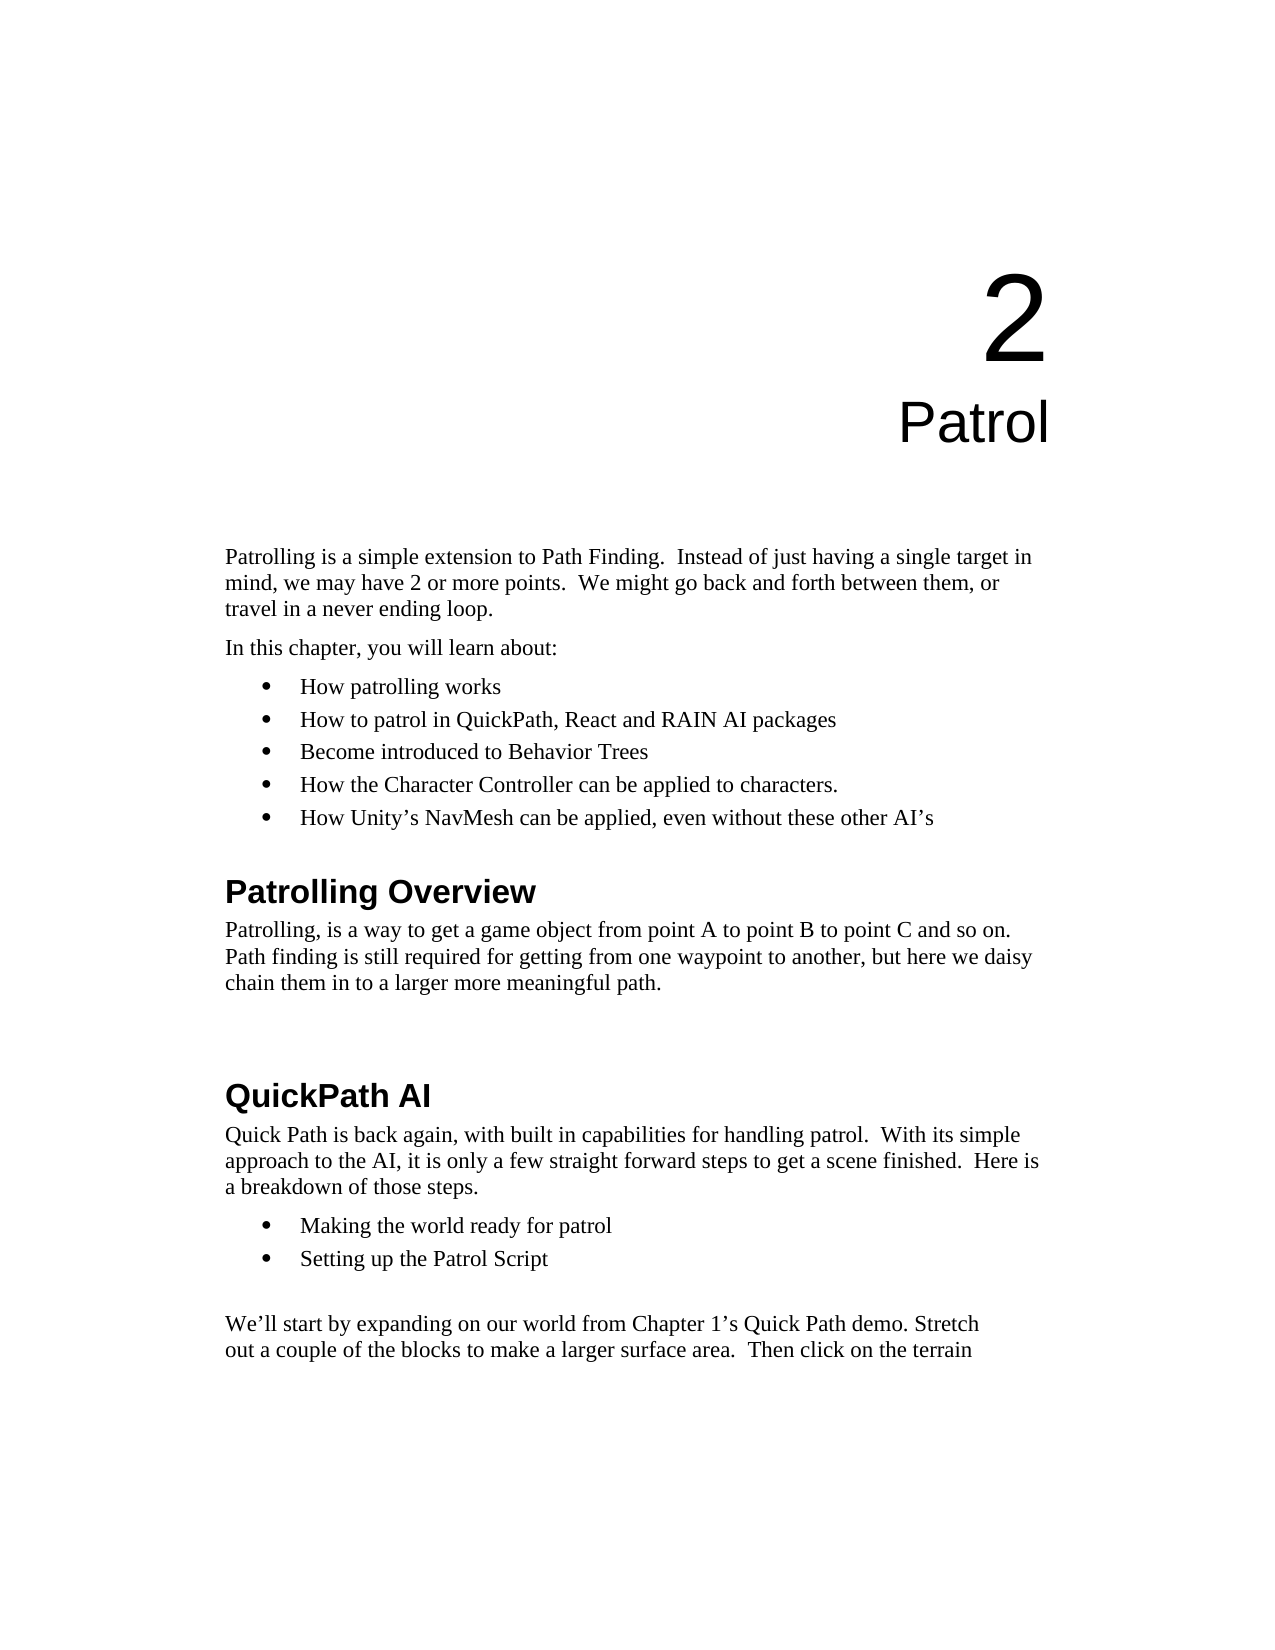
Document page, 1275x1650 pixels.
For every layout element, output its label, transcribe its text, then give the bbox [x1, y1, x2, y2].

text In this chapter, you will learn about: [225, 634, 1050, 661]
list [225, 1310, 1012, 1363]
text How the Character Controller can be applied to characters. [262, 771, 1012, 797]
text Become introduced to Behavior Trees [262, 738, 1012, 765]
text How patrolling works [262, 673, 1012, 699]
text Quick Path is back again, with built in capabilities for handling patrol. With its simple approach to the AI, it is only a few straight forward steps to get a scene finished. Here is a breakdown of those steps. [225, 1121, 1050, 1200]
text Setting up the Patrol Script [262, 1245, 1012, 1271]
text Making the world ready for patrol [262, 1212, 1012, 1238]
text How to patrol in QuickPath, React and RAIN AI packages [262, 706, 1012, 732]
text Patrolling, is a way to get a game object from point A to point B to point C and so on. Path finding is still required for getting from one waypoint to another, but here we daisy chain them in to a larger more meaningful path. [225, 916, 1050, 995]
text Patrolling is a simple extension to Path Finding. Instead of just having a single target in mind, we may have 2 or more points. We might go back and forth between them, or travel in a never ending loop. [225, 543, 1050, 622]
subtitle Patrolling Overview [225, 872, 1050, 910]
text 2 [225, 244, 1050, 388]
title Patrol [225, 388, 1050, 455]
text How Unity’s NavMesh can be applied, even without these other AI’s [262, 804, 1012, 830]
subtitle QuickPath AI [225, 1076, 1050, 1114]
